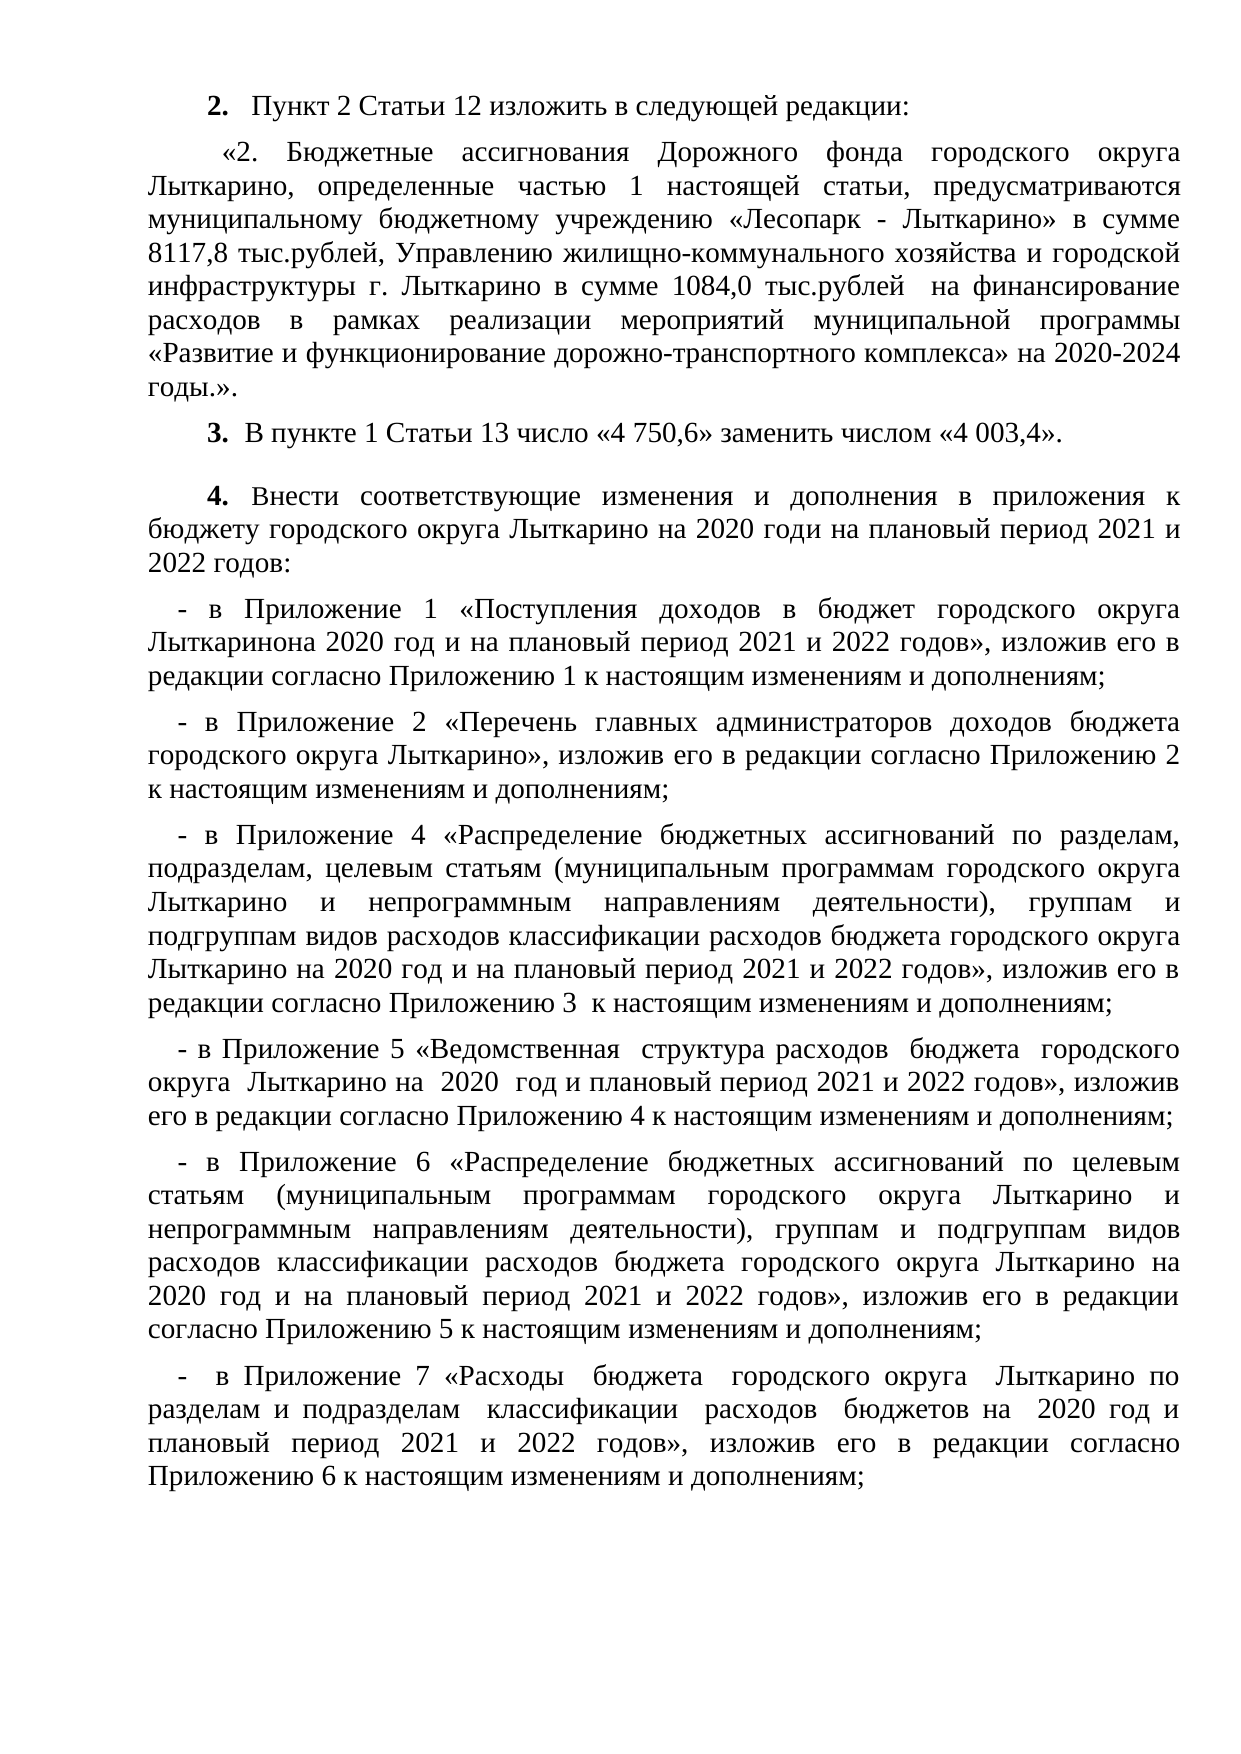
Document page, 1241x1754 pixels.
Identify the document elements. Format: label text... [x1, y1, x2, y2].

text - в Приложение 1 «Поступления доходов в бюджет городского округа Лыткаринона 2020 год и на плановый период 2021 и 2022 годов», изложив его в редакции согласно Приложению 1 к настоящим изменениям и дополнениям; [148, 591, 1181, 691]
text «2. Бюджетные ассигнования Дорожного фонда городского округа Лыткарино, определенные частью 1 настоящей статьи, предусматриваются муниципальному бюджетному учреждению «Лесопарк - Лыткарино» в сумме 8117,8 тыс.рублей, Управлению жилищно-коммунального хозяйства и городской инфраструктуры г. Лыткарино в сумме 1084,0 тыс.рублей на финансирование расходов в рамках реализации мероприятий муниципальной программы «Развитие и функционирование дорожно-транспортного комплекса» на 2020-2024 годы.». [148, 134, 1181, 402]
text - в Приложение 5 «Ведомственная структура расходов бюджета городского округа Лыткарино на 2020 год и плановый период 2021 и 2022 годов», изложив его в редакции согласно Приложению 4 к настоящим изменениям и дополнениям; [148, 1031, 1181, 1131]
list Пункт 2 Статьи 12 изложить в следующей редакции: [148, 88, 1181, 122]
text - в Приложение 6 «Распределение бюджетных ассигнований по целевым статьям (муниципальным программам городского округа Лыткарино и непрограммным направлениям деятельности), группам и подгруппам видов расходов классификации расходов бюджета городского округа Лыткарино на 2020 год и на плановый период 2021 и 2022 годов», изложив его в редакции согласно Приложению 5 к настоящим изменениям и дополнениям; [148, 1144, 1181, 1345]
text - в Приложение 2 «Перечень главных администраторов доходов бюджета городского округа Лыткарино», изложив его в редакции согласно Приложению 2 к настоящим изменениям и дополнениям; [148, 704, 1181, 804]
list В пункте 1 Статьи 13 число «4 750,6» заменить числом «4 003,4». [207, 415, 1181, 448]
text - в Приложение 7 «Расходы бюджета городского округа Лыткарино по разделам и подразделам классификации расходов бюджетов на 2020 год и плановый период 2021 и 2022 годов», изложив его в редакции согласно Приложению 6 к настоящим изменениям и дополнениям; [148, 1358, 1181, 1492]
text - в Приложение 4 «Распределение бюджетных ассигнований по разделам, подразделам, целевым статьям (муниципальным программам городского округа Лыткарино и непрограммным направлениям деятельности), группам и подгруппам видов расходов классификации расходов бюджета городского округа Лыткарино на 2020 год и на плановый период 2021 и 2022 годов», изложив его в редакции согласно Приложению 3 к настоящим изменениям и дополнениям; [148, 817, 1181, 1018]
list Внести соответствующие изменения и дополнения в приложения к бюджету городского округа Лыткарино на 2020 годи на плановый период 2021 и 2022 годов: [148, 478, 1181, 578]
